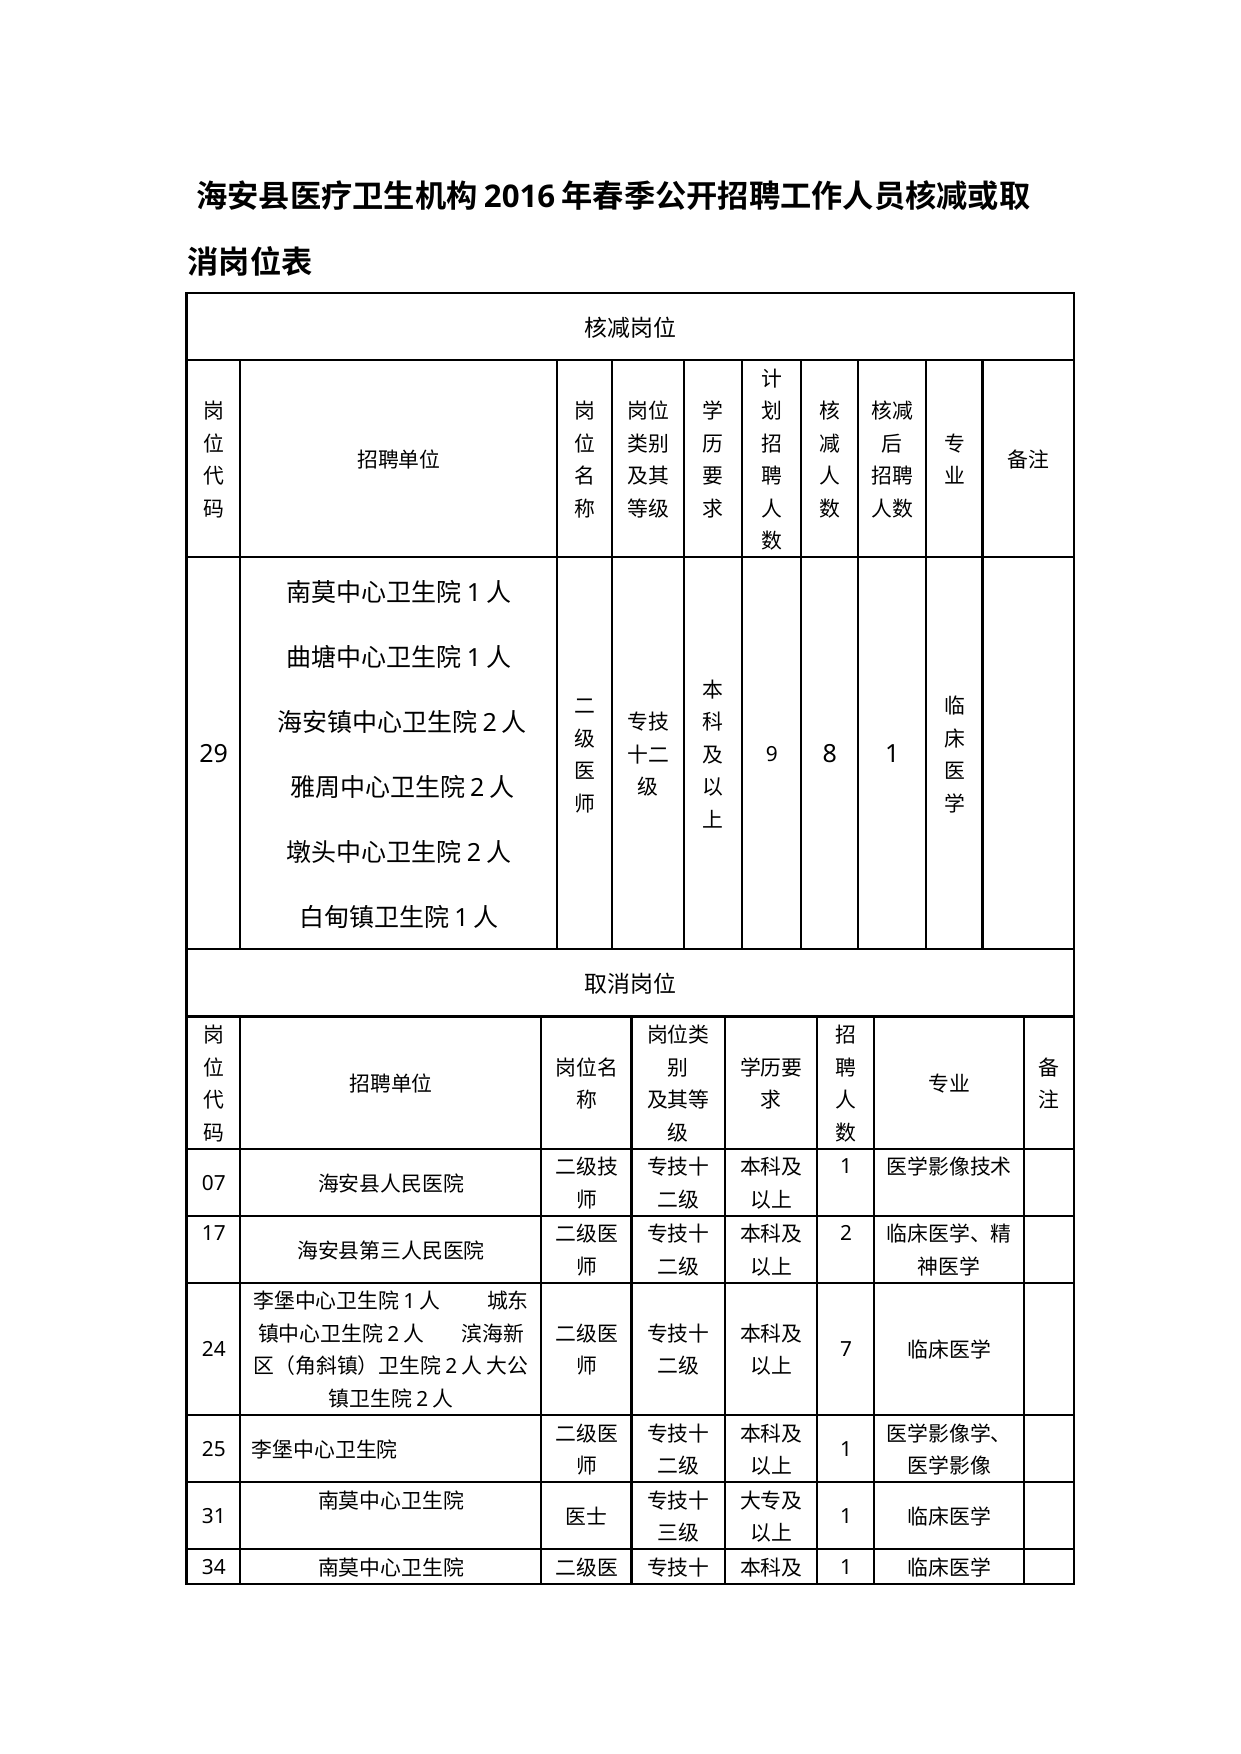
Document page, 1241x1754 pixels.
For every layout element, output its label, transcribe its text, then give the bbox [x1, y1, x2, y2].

table_cell 二级医师 [542, 1550, 630, 1582]
table_cell 招聘单位 [241, 361, 556, 556]
table_cell 核减 人数 [802, 361, 857, 556]
table_cell 1 [859, 558, 925, 948]
table_cell 本科及以上 [726, 1416, 816, 1481]
table_cell 招聘单位 [241, 1018, 540, 1147]
table_cell 本科及以上 [685, 558, 741, 948]
text 海安县医疗卫生机构2016年春季公开招聘工作人员核减或取消岗位表 [187, 162, 1053, 292]
table_cell 专业 [927, 361, 981, 556]
table_cell 专技十二级 [633, 1150, 724, 1214]
table_cell 31 [188, 1483, 239, 1548]
table_cell 医学影像学、医学影像 [875, 1416, 1023, 1481]
table_cell 29 [188, 558, 239, 948]
table_cell 大专及以上 [726, 1483, 816, 1548]
table_cell 1 [818, 1550, 873, 1582]
table_cell 专业 [875, 1018, 1023, 1147]
table_cell 李堡中心卫生院 [241, 1416, 540, 1481]
table_cell 南莫中心卫生院 [241, 1550, 540, 1582]
table_cell 34 [188, 1550, 239, 1582]
table_cell 岗位 名称 [558, 361, 611, 556]
table_cell 9 [743, 558, 800, 948]
table_cell 1 [818, 1416, 873, 1481]
table_cell 学历 要求 [685, 361, 741, 556]
table_cell 南莫中心卫生院 [241, 1483, 540, 1548]
table_cell 二级医师 [542, 1416, 630, 1481]
table_cell 岗位 代码 [188, 361, 239, 556]
table_cell 2 [818, 1217, 873, 1282]
table_cell 专技十二级 [633, 1416, 724, 1481]
table_cell 岗位代码 [188, 1018, 239, 1147]
table_cell 专技十二级 [633, 1284, 724, 1414]
table_cell 备注 [984, 361, 1073, 556]
table_cell 本科及以上 [726, 1150, 816, 1214]
table_cell 海安县第三人民医院 [241, 1217, 540, 1282]
table_cell 计划招聘人数 [743, 361, 800, 556]
table_cell [1025, 1217, 1073, 1282]
table_cell 临床医学、精神医学 [875, 1217, 1023, 1282]
table_cell 7 [818, 1284, 873, 1414]
table_cell 17 [188, 1217, 239, 1282]
table_cell 07 [188, 1150, 239, 1214]
table_cell 取消岗位 [188, 950, 1073, 1015]
table_cell 本科及以上 [726, 1550, 816, 1582]
table_cell 南莫中心卫生院1人 曲塘中心卫生院1人 海安镇中心卫生院2人 雅周中心卫生院2人 墩头中心卫生院2人 白甸镇卫生院1人 [241, 558, 556, 948]
table_cell 1 [818, 1150, 873, 1214]
table_header 核减岗位 [188, 294, 1073, 359]
table_cell 1 [818, 1483, 873, 1548]
table_cell 学历要求 [726, 1018, 816, 1147]
table_cell 二级医师 [542, 1217, 630, 1282]
table_cell 本科及以上 [726, 1217, 816, 1282]
table_cell 8 [802, 558, 857, 948]
table_cell 李堡中心卫生院1人 城东镇中心卫生院2人 滨海新区（角斜镇）卫生院2人 大公镇卫生院2人 [241, 1284, 540, 1414]
table_cell 25 [188, 1416, 239, 1481]
table_cell 临床医学 [875, 1550, 1023, 1582]
table_cell [1025, 1284, 1073, 1414]
table_cell 二级医师 [558, 558, 611, 948]
table_cell [1025, 1150, 1073, 1214]
table_cell 本科及以上 [726, 1284, 816, 1414]
table_cell 专技十二级 [633, 1217, 724, 1282]
table_cell 24 [188, 1284, 239, 1414]
table_cell 备注 [1025, 1018, 1073, 1147]
table_cell 医士 [542, 1483, 630, 1548]
table_cell 二级医师 [542, 1284, 630, 1414]
table_cell 二级技师 [542, 1150, 630, 1214]
table_cell 岗位名称 [542, 1018, 630, 1147]
table_cell 专技十三级 [633, 1483, 724, 1548]
table_cell 岗位类别 及其等级 [633, 1018, 724, 1147]
table_cell 临床医学 [927, 558, 981, 948]
table_cell [1025, 1416, 1073, 1481]
table_cell 专技十二级 [633, 1550, 724, 1582]
table_cell 岗位类别 及其等级 [613, 361, 683, 556]
table_cell [1025, 1483, 1073, 1548]
table_cell 医学影像技术 [875, 1150, 1023, 1214]
table_cell 海安县人民医院 [241, 1150, 540, 1214]
table_cell 专技十二级 [613, 558, 683, 948]
table_cell 临床医学 [875, 1483, 1023, 1548]
table_cell 临床医学 [875, 1284, 1023, 1414]
table_cell 核减后 招聘人数 [859, 361, 925, 556]
table_cell [984, 558, 1073, 948]
table_cell 招聘 人数 [818, 1018, 873, 1147]
table_cell [1025, 1550, 1073, 1582]
